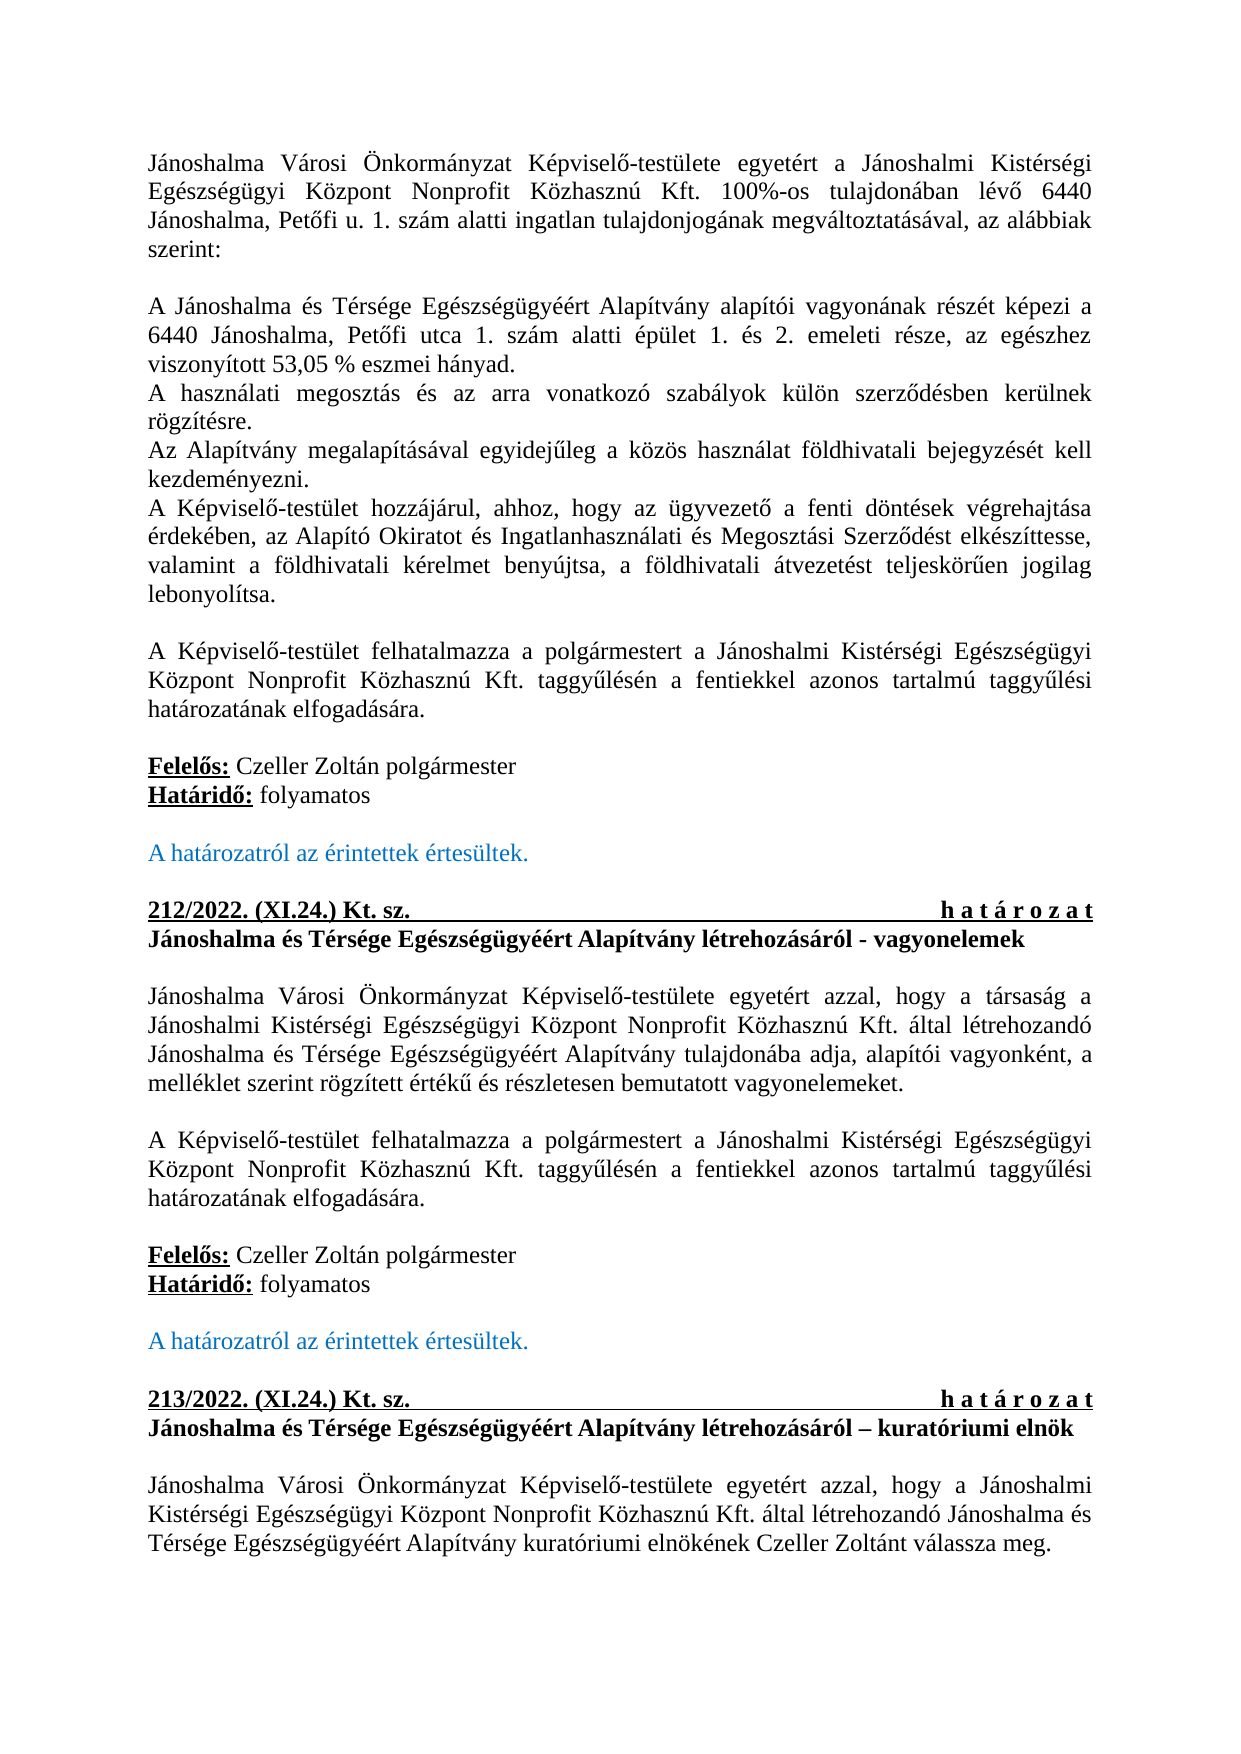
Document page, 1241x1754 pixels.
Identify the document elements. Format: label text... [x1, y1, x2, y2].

text Felelős: Czeller Zoltán polgármester [148, 751, 1093, 780]
text 213/2022. (XI.24.) Kt. sz. h a t á r o z a t [148, 1384, 1093, 1409]
text Jánoshalma és Térsége Egészségügyéért Alapítvány létrehozásáról – kuratóriumi elnök [148, 1413, 1093, 1441]
text A használati megosztás és az arra vonatkozó szabályok külön szerződésben kerülnek rögzítésre. [148, 378, 1093, 435]
text Jánoshalma és Térsége Egészségügyéért Alapítvány létrehozásáról - vagyonelemek [148, 924, 1093, 953]
text Határidő: folyamatos [148, 1269, 1093, 1298]
text Határidő: folyamatos [148, 780, 1093, 809]
text Jánoshalma Városi Önkormányzat Képviselő-testülete egyetért a Jánoshalmi Kistérségi Egészségügyi Központ Nonprofit Közhasznú Kft. 100%-os tulajdonában lévő 6440 Jánoshalma, Petőfi u. 1. szám alatti ingatlan tulajdonjogának megváltoztatásával, az alábbiak szerint: [148, 148, 1093, 263]
text Felelős: Czeller Zoltán polgármester [148, 1240, 1093, 1269]
text Jánoshalma Városi Önkormányzat Képviselő-testülete egyetért azzal, hogy a Jánoshalmi Kistérségi Egészségügyi Központ Nonprofit Közhasznú Kft. által létrehozandó Jánoshalma és Térsége Egészségügyéért Alapítvány kuratóriumi elnökének Czeller Zoltánt válassza meg. [148, 1470, 1093, 1556]
text A Képviselő-testület hozzájárul, ahhoz, hogy az ügyvezető a fenti döntések végrehajtása érdekében, az Alapító Okiratot és Ingatlanhasználati és Megosztási Szerződést elkészíttesse, valamint a földhivatali kérelmet benyújtsa, a földhivatali átvezetést teljeskörűen jogilag lebonyolítsa. [148, 493, 1093, 608]
text A Jánoshalma és Térsége Egészségügyéért Alapítvány alapítói vagyonának részét képezi a 6440 Jánoshalma, Petőfi utca 1. szám alatti épület 1. és 2. emeleti része, az egészhez viszonyított 53,05 % eszmei hányad. [148, 291, 1093, 378]
text Az Alapítvány megalapításával egyidejűleg a közös használat földhivatali bejegyzését kell kezdeményezni. [148, 435, 1093, 493]
text A határozatról az érintettek értesültek. [148, 838, 1093, 866]
text 212/2022. (XI.24.) Kt. sz. h a t á r o z a t [148, 895, 1093, 920]
text Jánoshalma Városi Önkormányzat Képviselő-testülete egyetért azzal, hogy a társaság a Jánoshalmi Kistérségi Egészségügyi Központ Nonprofit Közhasznú Kft. által létrehozandó Jánoshalma és Térsége Egészségügyéért Alapítvány tulajdonába adja, alapítói vagyonként, a melléklet szerint rögzített értékű és részletesen bemutatott vagyonelemeket. [148, 981, 1093, 1096]
list A Képviselő-testület felhatalmazza a polgármestert a Jánoshalmi Kistérségi Egészségügyi Központ Nonprofit Közhasznú Kft. taggyűlésén a fentiekkel azonos tartalmú taggyűlési határozatának elfogadására. [148, 1125, 1093, 1211]
list A Képviselő-testület felhatalmazza a polgármestert a Jánoshalmi Kistérségi Egészségügyi Központ Nonprofit Közhasznú Kft. taggyűlésén a fentiekkel azonos tartalmú taggyűlési határozatának elfogadására. [148, 636, 1093, 723]
text A határozatról az érintettek értesültek. [148, 1326, 1093, 1355]
